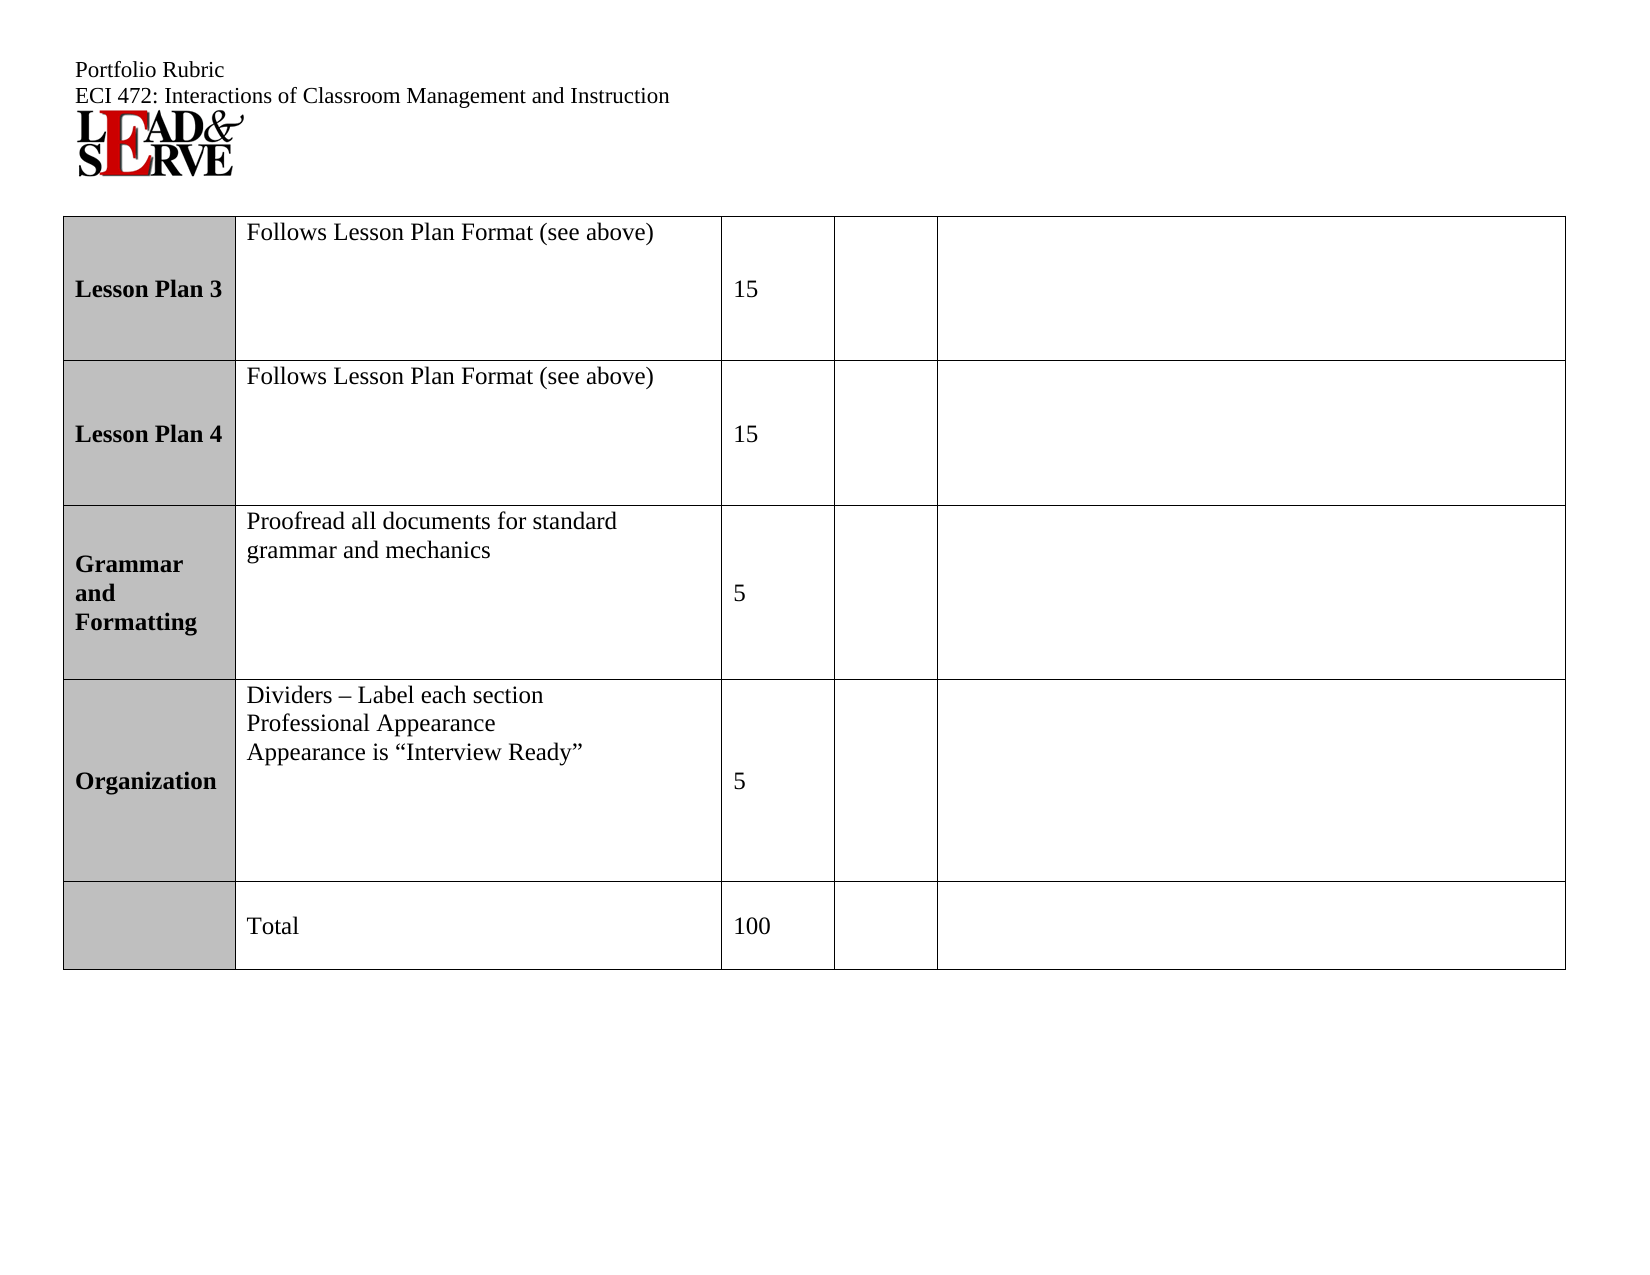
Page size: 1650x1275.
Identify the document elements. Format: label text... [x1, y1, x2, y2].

table_cell [938, 680, 1565, 881]
table_cell [835, 361, 937, 505]
table_cell 5 [722, 680, 834, 881]
table_cell [938, 882, 1565, 969]
table_cell Total [236, 882, 721, 969]
table_cell Organization [64, 680, 235, 881]
table_cell 15 [722, 217, 834, 360]
table_cell Follows Lesson Plan Format (see above) [236, 217, 721, 360]
table_cell [835, 506, 937, 679]
table_cell [64, 882, 235, 969]
table_cell 15 [722, 361, 834, 505]
picture [75, 108, 246, 177]
table_cell 100 [722, 882, 834, 969]
table_cell Dividers – Label each section Professional Appearance Appearance is “Interview Ready” [236, 680, 721, 881]
table_cell [938, 506, 1565, 679]
table_cell [835, 882, 937, 969]
table_cell Proofread all documents for standard grammar and mechanics [236, 506, 721, 679]
table_cell Lesson Plan 4 [64, 361, 235, 505]
table_cell 5 [722, 506, 834, 679]
table_cell Follows Lesson Plan Format (see above) [236, 361, 721, 505]
table_cell [835, 680, 937, 881]
table_cell [835, 217, 937, 360]
table_cell [938, 217, 1565, 360]
table_cell Grammar and Formatting [64, 506, 235, 679]
table_cell [938, 361, 1565, 505]
table_cell Lesson Plan 3 [64, 217, 235, 360]
